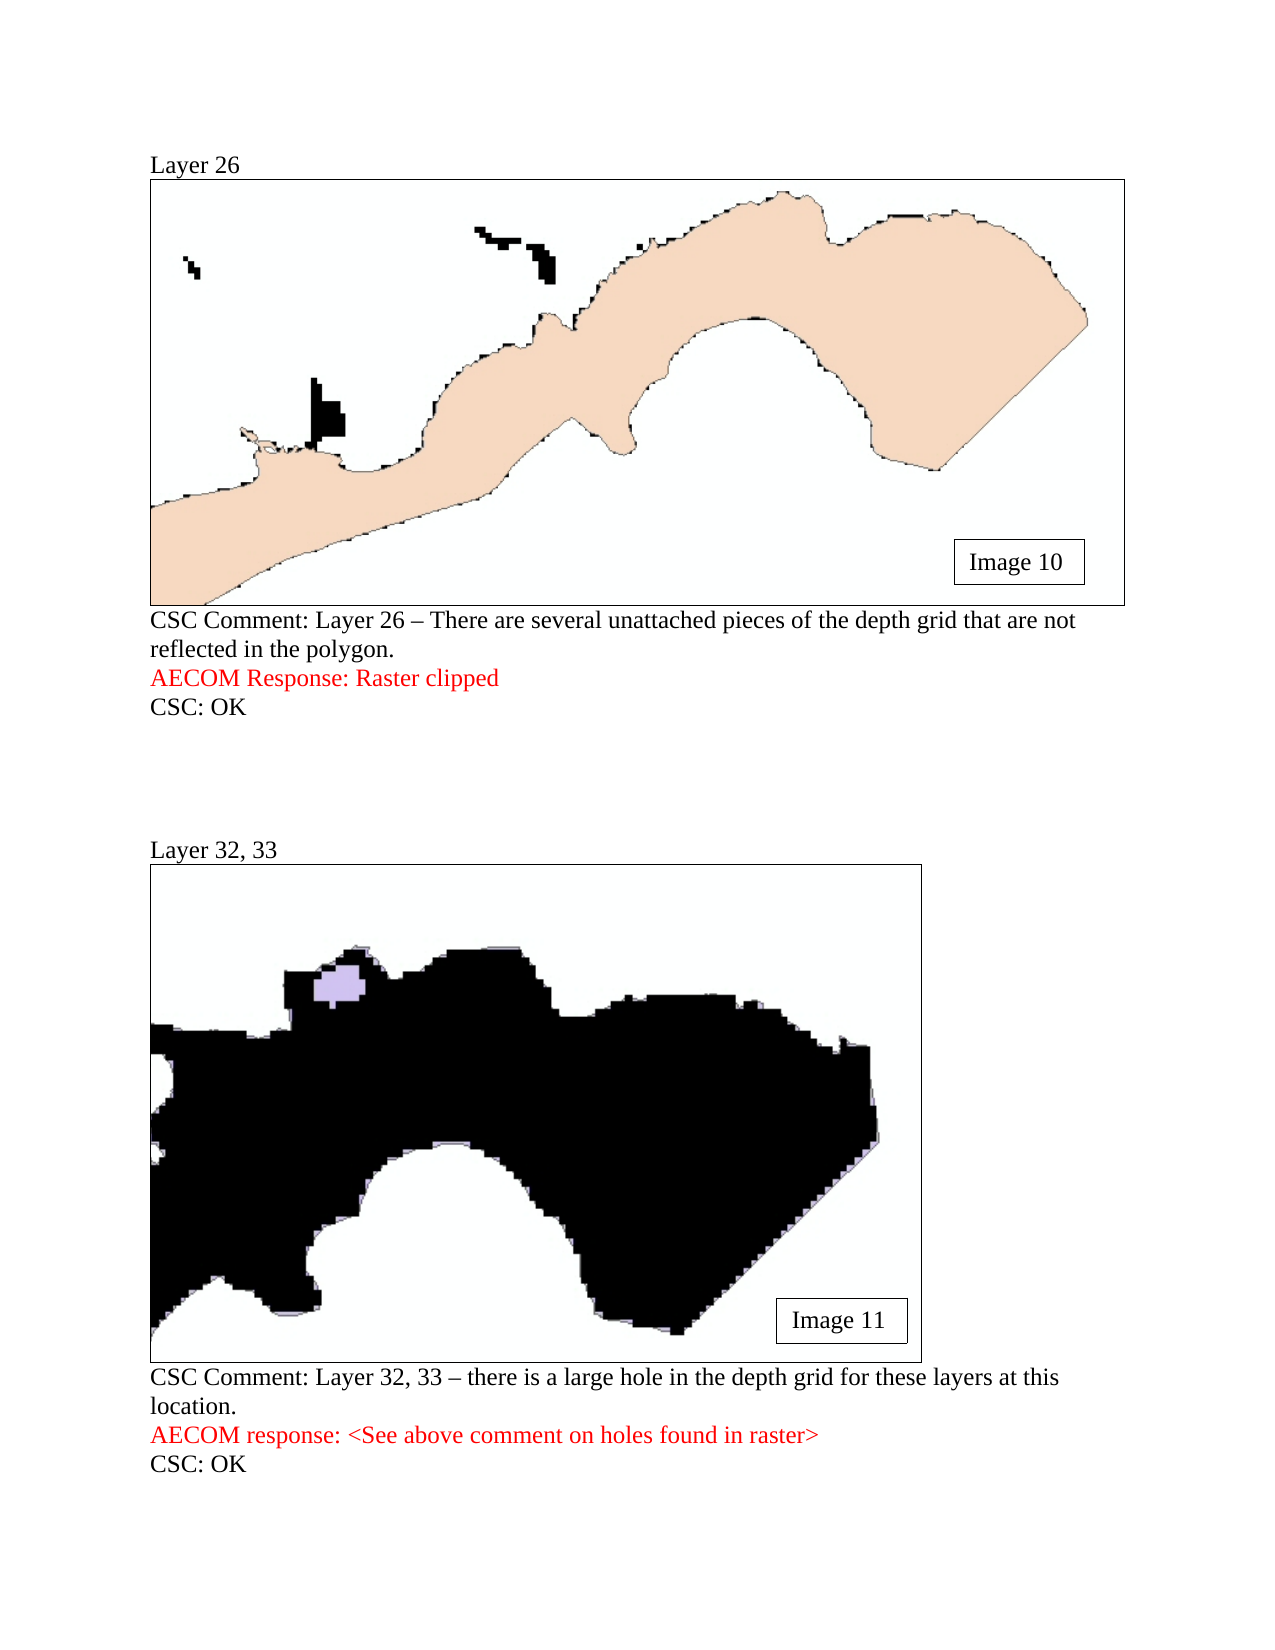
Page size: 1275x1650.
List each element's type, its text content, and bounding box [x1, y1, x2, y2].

text CSC: OK [150, 692, 1125, 720]
text AECOM Response: Raster clipped [150, 663, 1125, 692]
picture [151, 180, 1124, 605]
text Layer 26 [150, 150, 1125, 179]
text AECOM response: <See above comment on holes found in raster> [150, 1420, 1125, 1449]
text Layer 32, 33 [150, 835, 1125, 864]
text CSC: OK [150, 1449, 1125, 1477]
text CSC Comment: Layer 26 – There are several unattached pieces of the depth grid that are not reflected in the polygon. [150, 606, 1125, 663]
text CSC Comment: Layer 32, 33 – there is a large hole in the depth grid for these layers at this location. [150, 1362, 1125, 1420]
picture [151, 865, 921, 1362]
